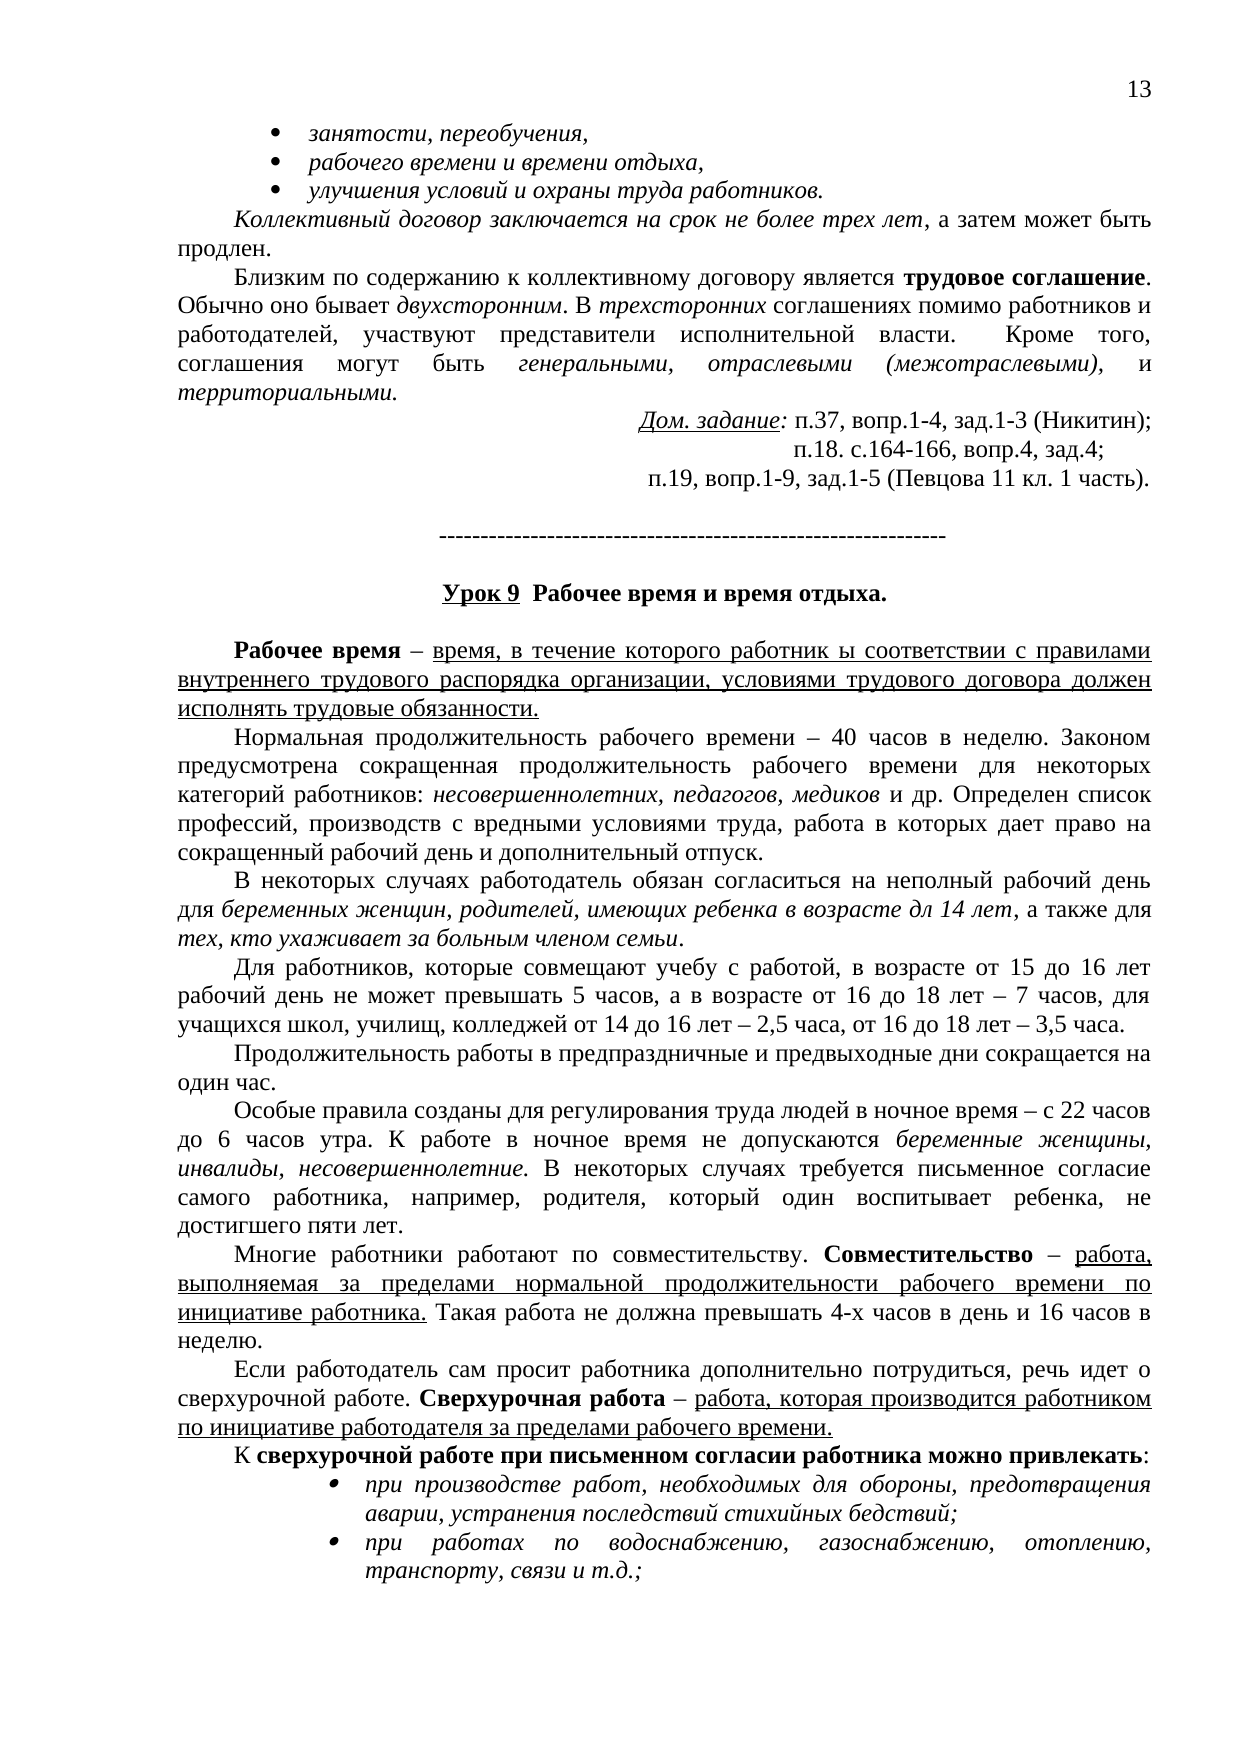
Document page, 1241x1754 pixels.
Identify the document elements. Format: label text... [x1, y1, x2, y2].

text Дом. задание: п.37, вопр.1-4, зад.1-3 (Никитин); [177, 406, 1152, 434]
text Близким по содержанию к коллективному договору является трудовое соглашение. Обычно оно бывает двухсторонним. В трехсторонних соглашениях помимо работников и работодателей, участвуют представители исполнительной власти. Кроме того, соглашения могут быть генеральными, отраслевыми (межотраслевыми), и территориальными. [177, 262, 1152, 406]
text Рабочее время – время, в течение которого работник ы соответствии с правилами внутреннего трудового распорядка организации, условиями трудового договора должен исполнять трудовые обязанности. [177, 636, 1152, 689]
text Продолжительность работы в предпраздничные и предвыходные дни сокращается на один час. [177, 1038, 1152, 1096]
text К сверхурочной работе при письменном согласии работника можно привлекать: [177, 1441, 1152, 1469]
text Для работников, которые совмещают учебу с работой, в возрасте от 15 до 16 лет рабочий день не может превышать 5 часов, а в возрасте от 16 до 18 лет – 7 часов, для учащихся школ, училищ, колледжей от 14 до 16 лет – 2,5 часа, от 16 до 18 лет – 3,5 часа. [177, 952, 1152, 1038]
text п.18. с.164-166, вопр.4, зад.4; [177, 434, 1152, 463]
text Рабочее время – время, в течение которого работник ы соответствии с правилами внутреннего трудового распорядка организации, условиями трудового договора должен исполнять трудовые обязанности. [177, 690, 1152, 722]
list при производстве работ, необходимых для обороны, предотвращения аварии, устранения последствий стихийных бедствий; [327, 1469, 1152, 1527]
list занятости, переобучения, [271, 118, 1152, 147]
list улучшения условий и охраны труда работников. [271, 176, 1152, 204]
text ------------------------------------------------------------- [177, 521, 1152, 549]
list при работах по водоснабжению, газоснабжению, отоплению, транспорту, связи и т.д.; [327, 1527, 1152, 1584]
text Многие работники работают по совместительству. Совместительство – работа, выполняемая за пределами нормальной продолжительности рабочего времени по инициативе работника. Такая работа не должна превышать 4-х часов в день и 16 часов в неделю. [177, 1239, 1152, 1293]
text п.19, вопр.1-9, зад.1-5 (Певцова 11 кл. 1 часть). [177, 463, 1152, 492]
text В некоторых случаях работодатель обязан согласиться на неполный рабочий день для беременных женщин, родителей, имеющих ребенка в возрасте дл 14 лет, а также для тех, кто ухаживает за больным членом семьи. [177, 866, 1152, 952]
text Если работодатель сам просит работника дополнительно потрудиться, речь идет о сверхурочной работе. Сверхурочная работа – работа, которая производится работником по инициативе работодателя за пределами рабочего времени. [177, 1354, 1152, 1441]
text Урок 9 Рабочее время и время отдыха. [177, 578, 1152, 607]
list рабочего времени и времени отдыха, [271, 147, 1152, 176]
text Особые правила созданы для регулирования труда людей в ночное время – с 22 часов до 6 часов утра. К работе в ночное время не допускаются беременные женщины, инвалиды, несовершеннолетние. В некоторых случаях требуется письменное согласие самого работника, например, родителя, который один воспитывает ребенка, не достигшего пяти лет. [177, 1096, 1152, 1239]
text Нормальная продолжительность рабочего времени – 40 часов в неделю. Законом предусмотрена сокращенная продолжительность рабочего времени для некоторых категорий работников: несовершеннолетних, педагогов, медиков и др. Определен список профессий, производств с вредными условиями труда, работа в которых дает право на сокращенный рабочий день и дополнительный отпуск. [177, 722, 1152, 866]
text Коллективный договор заключается на срок не более трех лет, а затем может быть продлен. [177, 204, 1152, 262]
text Многие работники работают по совместительству. Совместительство – работа, выполняемая за пределами нормальной продолжительности рабочего времени по инициативе работника. Такая работа не должна превышать 4-х часов в день и 16 часов в неделю. [177, 1294, 1152, 1354]
